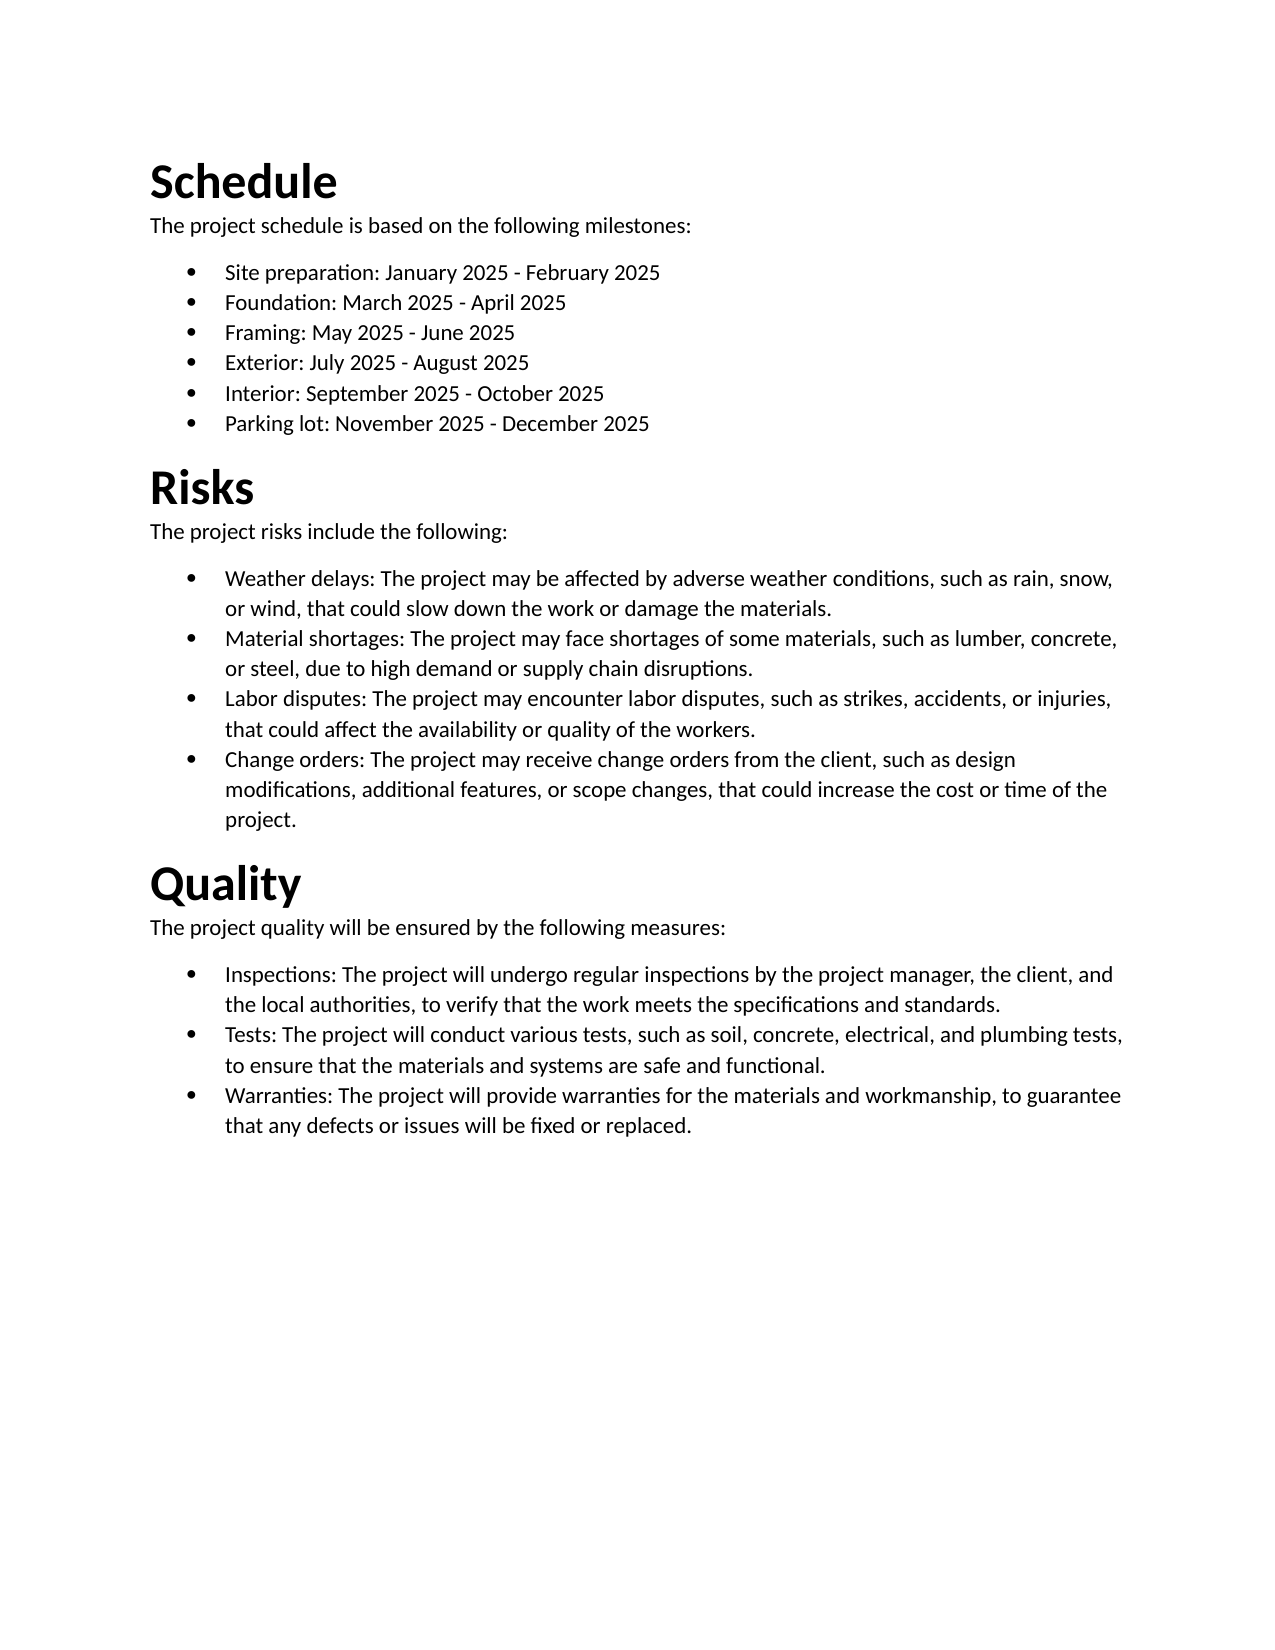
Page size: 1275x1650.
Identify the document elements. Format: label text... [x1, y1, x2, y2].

list Framing: May 2025 - June 2025 [187, 318, 1125, 346]
list Tests: The project will conduct various tests, such as soil, concrete, electrical, and plumbing tests, to ensure that the materials and systems are safe and functional. [187, 1021, 1125, 1079]
text The project schedule is based on the following milestones: [150, 211, 1125, 239]
list Foundation: March 2025 - April 2025 [187, 288, 1125, 316]
subtitle Risks [150, 456, 1125, 517]
list Site preparation: January 2025 - February 2025 [187, 258, 1125, 286]
list Warranties: The project will provide warranties for the materials and workmanship, to guarantee that any defects or issues will be fixed or replaced. [187, 1081, 1125, 1139]
list Parking lot: November 2025 - December 2025 [187, 409, 1125, 437]
list Weather delays: The project may be affected by adverse weather conditions, such as rain, snow, or wind, that could slow down the work or damage the materials. [187, 564, 1125, 622]
list Change orders: The project may receive change orders from the client, such as design modifications, additional features, or scope changes, that could increase the cost or time of the project. [187, 745, 1125, 833]
list Material shortages: The project may face shortages of some materials, such as lumber, concrete, or steel, due to high demand or supply chain disruptions. [187, 624, 1125, 682]
list Exterior: July 2025 - August 2025 [187, 348, 1125, 377]
text The project quality will be ensured by the following measures: [150, 913, 1125, 941]
subtitle Schedule [150, 150, 1125, 211]
list Labor disputes: The project may encounter labor disputes, such as strikes, accidents, or injuries, that could affect the availability or quality of the workers. [187, 684, 1125, 743]
subtitle Quality [150, 852, 1125, 913]
text The project risks include the following: [150, 517, 1125, 545]
list Inspections: The project will undergo regular inspections by the project manager, the client, and the local authorities, to verify that the work meets the specifications and standards. [187, 960, 1125, 1018]
list Interior: September 2025 - October 2025 [187, 379, 1125, 407]
